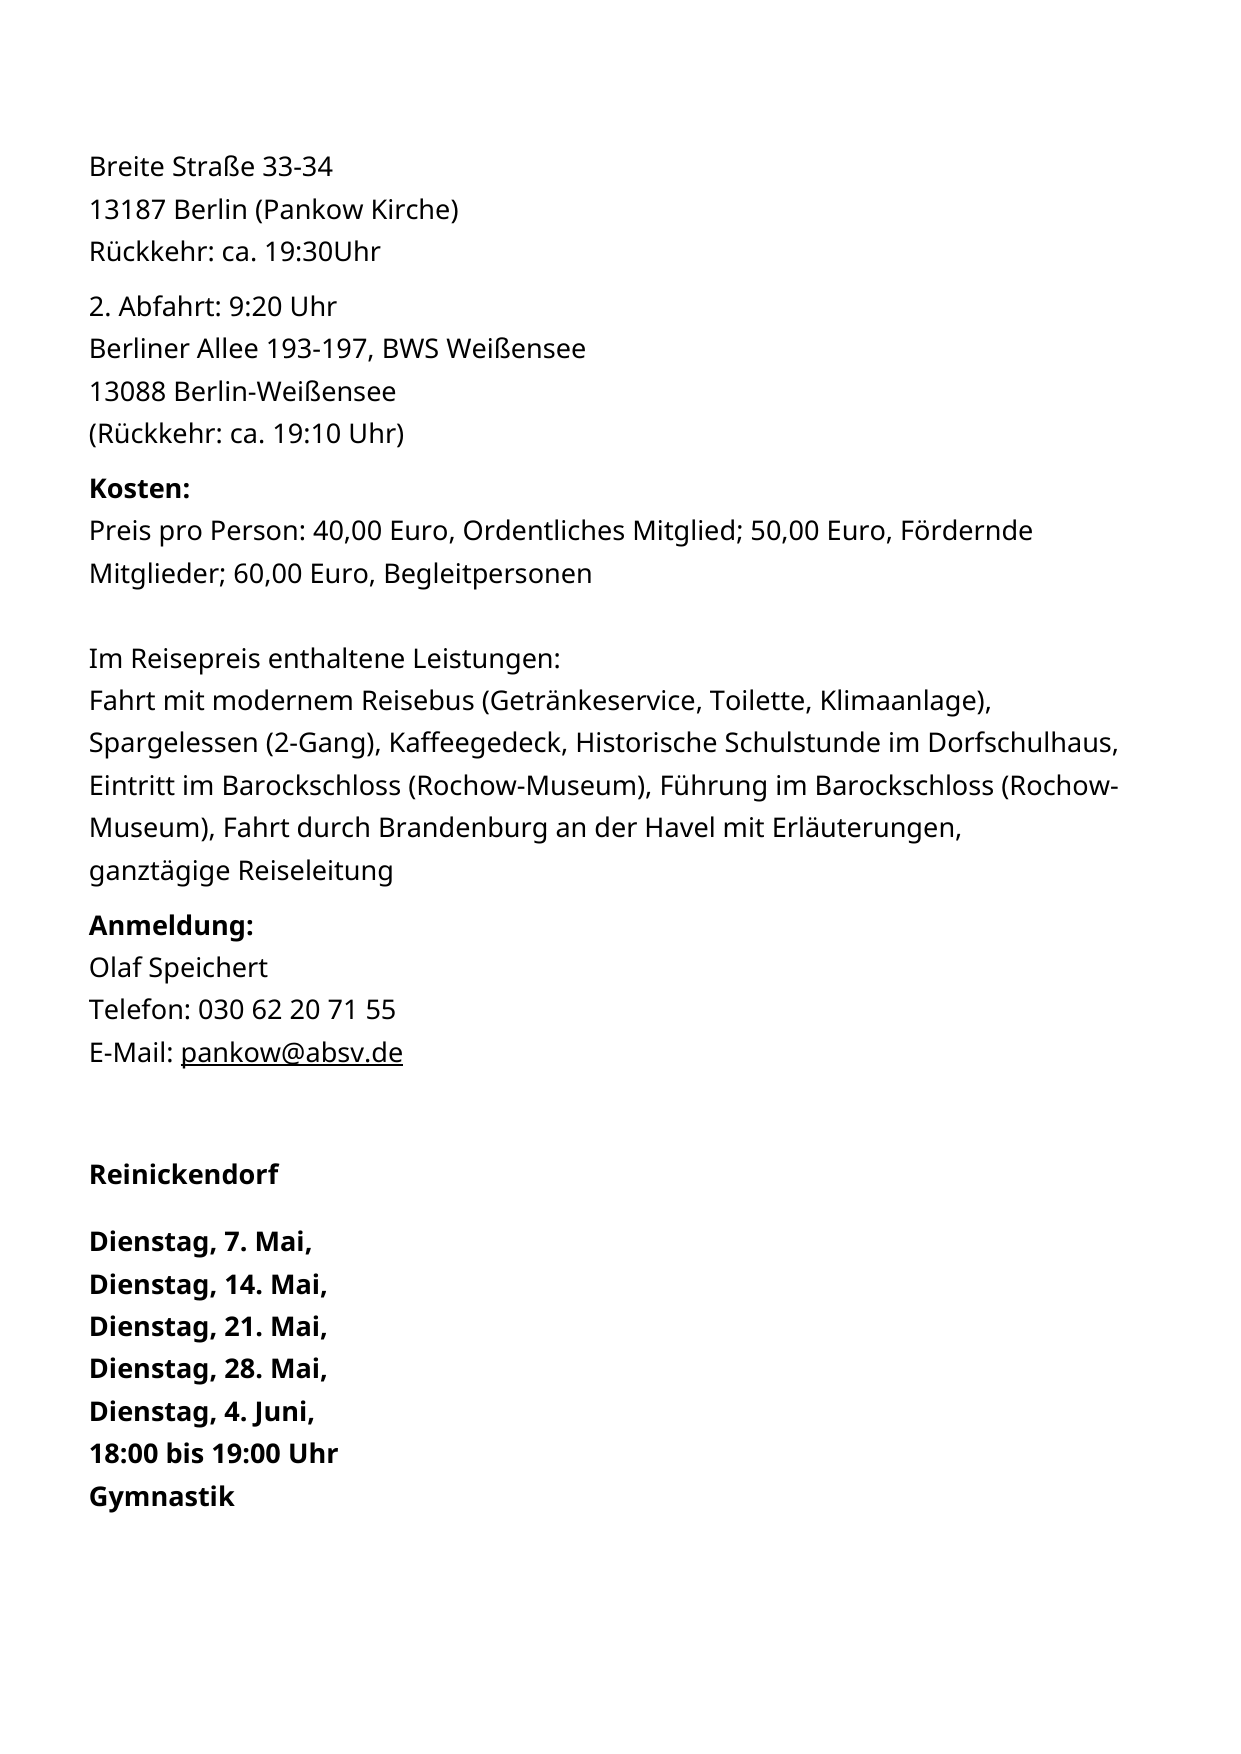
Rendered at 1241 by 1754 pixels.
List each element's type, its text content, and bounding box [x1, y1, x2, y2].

subtitle Reinickendorf [89, 1155, 1152, 1192]
text Dienstag, 4. Juni, 18:00 bis 19:00 Uhr Gymnastik [89, 1392, 1152, 1514]
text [89, 148, 1152, 269]
text Anmeldung: Olaf Speichert Telefon: 030 62 20 71 55 E-Mail: pankow@absv.de [89, 906, 1152, 1070]
text Kosten: Preis pro Person: 40,00 Euro, Ordentliches Mitglied; 50,00 Euro, Fördernde Mitglieder; 60,00 Euro, Begleitpersonen Im Reisepreis enthaltene Leistungen: Fahrt mit modernem Reisebus (Getränkeservice, Toilette, Klimaanlage), Spargelessen (2-Gang), Kaffeegedeck, Historische Schulstunde im Dorfschulhaus, Eintritt im Barockschloss (Rochow-Museum), Führung im Barockschloss (Rochow-Museum), Fahrt durch Brandenburg an der Havel mit Erläuterungen, ganztägige Reiseleitung [89, 469, 1152, 888]
text 2. Abfahrt: 9:20 Uhr Berliner Allee 193-197, BWS Weißensee 13088 Berlin-Weißensee (Rückkehr: ca. 19:10 Uhr) [89, 287, 1152, 451]
text Dienstag, 7. Mai, [89, 1223, 1152, 1260]
text Dienstag, 21. Mai, [89, 1308, 1152, 1344]
text Dienstag, 28. Mai, [89, 1350, 1152, 1387]
text Dienstag, 14. Mai, [89, 1265, 1152, 1302]
